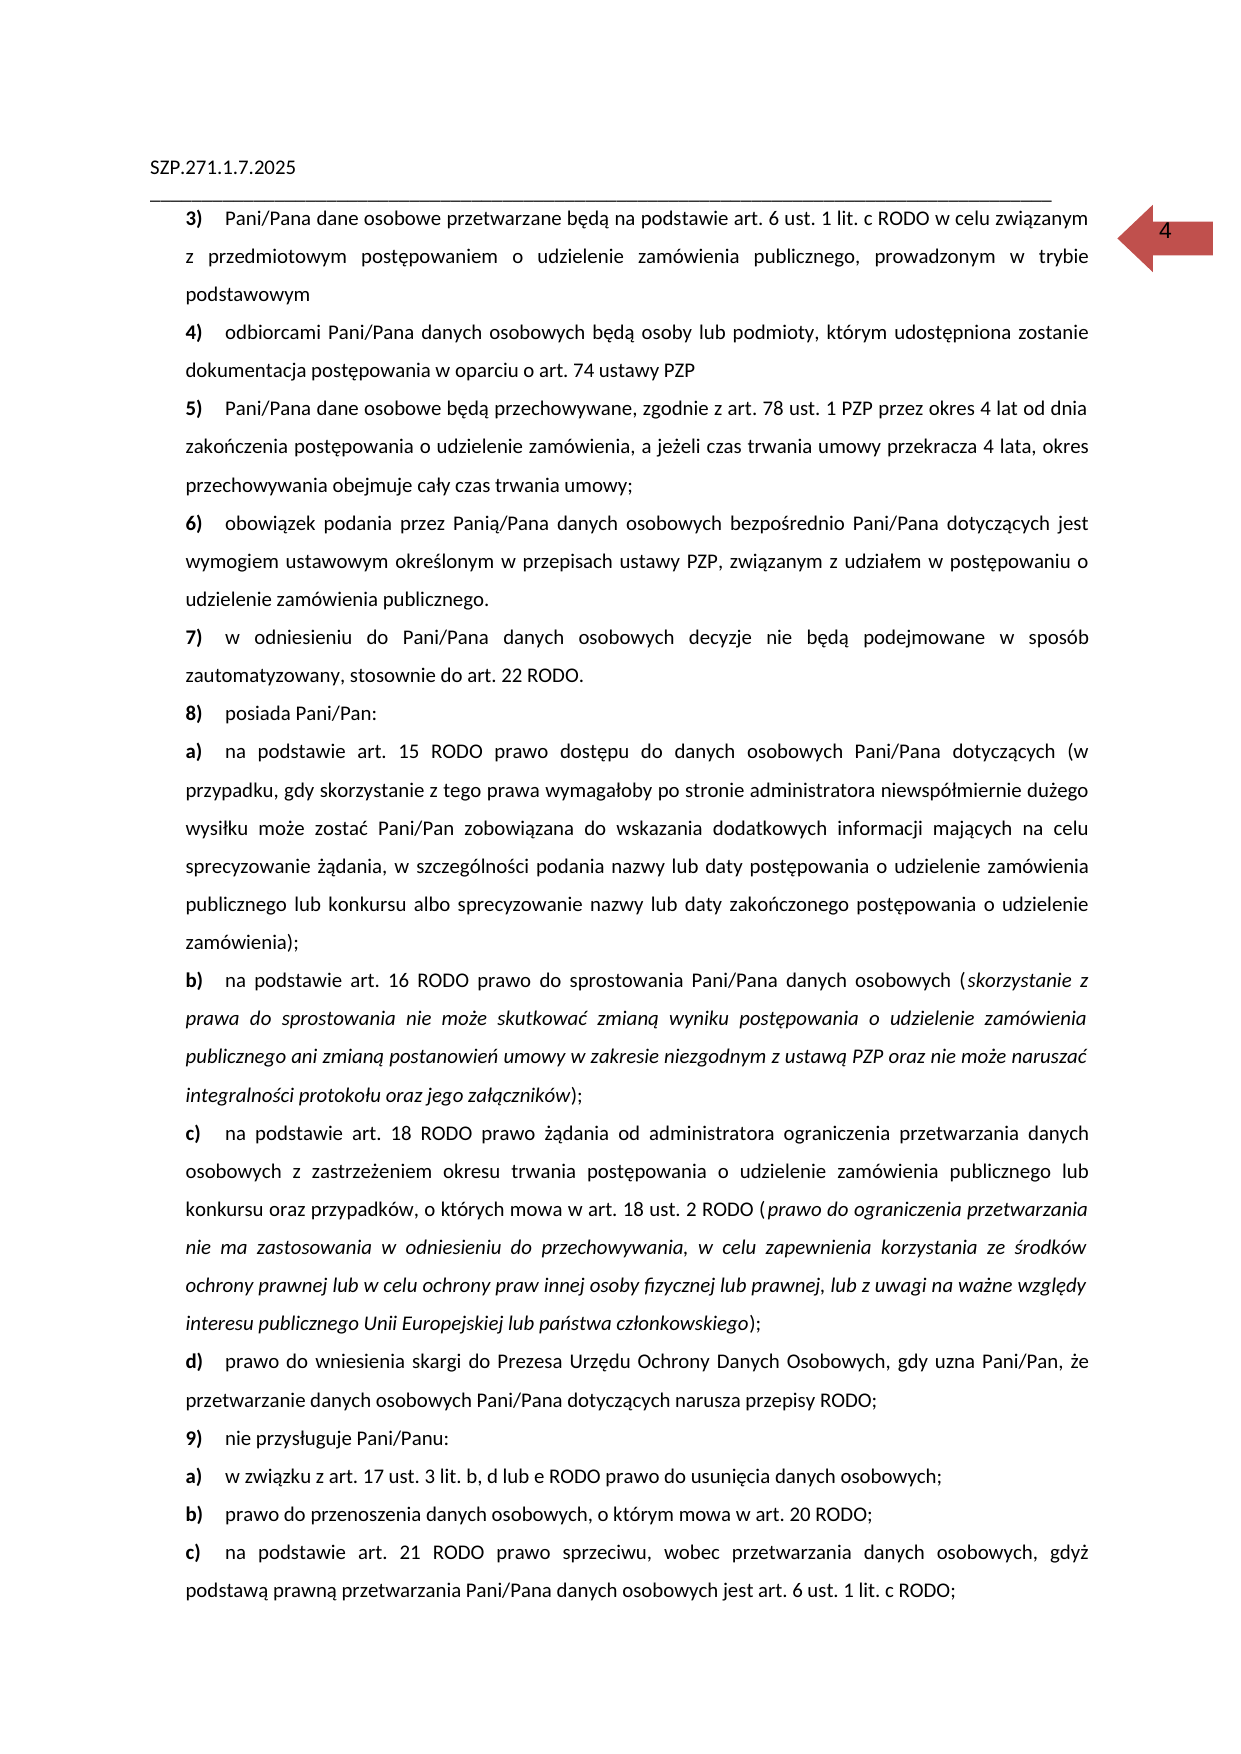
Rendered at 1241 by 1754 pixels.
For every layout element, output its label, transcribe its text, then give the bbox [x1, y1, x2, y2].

list posiada Pani/Pan: [185, 701, 1090, 726]
list prawo do przenoszenia danych osobowych, o którym mowa w art. 20 RODO; [185, 1501, 1090, 1527]
list prawo do wniesienia skargi do Prezesa Urzędu Ochrony Danych Osobowych, gdy uzna Pani/Pan, że przetwarzanie danych osobowych Pani/Pana dotyczących narusza przepisy RODO; [185, 1349, 1090, 1412]
list Pani/Pana dane osobowe będą przechowywane, zgodnie z art. 78 ust. 1 PZP przez okres 4 lat od dnia zakończenia postępowania o udzielenie zamówienia, a jeżeli czas trwania umowy przekracza 4 lata, okres przechowywania obejmuje cały czas trwania umowy; [185, 396, 1090, 497]
list na podstawie art. 15 RODO prawo dostępu do danych osobowych Pani/Pana dotyczących (w przypadku, gdy skorzystanie z tego prawa wymagałoby po stronie administratora niewspółmiernie dużego wysiłku może zostać Pani/Pan zobowiązana do wskazania dodatkowych informacji mających na celu sprecyzowanie żądania, w szczególności podania nazwy lub daty postępowania o udzielenie zamówienia publicznego lub konkursu albo sprecyzowanie nazwy lub daty zakończonego postępowania o udzielenie zamówienia); [185, 739, 1090, 955]
list w związku z art. 17 ust. 3 lit. b, d lub e RODO prawo do usunięcia danych osobowych; [185, 1463, 1090, 1488]
list w odniesieniu do Pani/Pana danych osobowych decyzje nie będą podejmowane w sposób zautomatyzowany, stosownie do art. 22 RODO. [185, 624, 1090, 688]
list na podstawie art. 21 RODO prawo sprzeciwu, wobec przetwarzania danych osobowych, gdyż podstawą prawną przetwarzania Pani/Pana danych osobowych jest art. 6 ust. 1 lit. c RODO; [185, 1539, 1090, 1603]
list obowiązek podania przez Panią/Pana danych osobowych bezpośrednio Pani/Pana dotyczących jest wymogiem ustawowym określonym w przepisach ustawy PZP, związanym z udziałem w postępowaniu o udzielenie zamówienia publicznego. [185, 510, 1090, 612]
list odbiorcami Pani/Pana danych osobowych będą osoby lub podmioty, którym udostępniona zostanie dokumentacja postępowania w oparciu o art. 74 ustawy PZP [185, 319, 1090, 383]
list na podstawie art. 18 RODO prawo żądania od administratora ograniczenia przetwarzania danych osobowych z zastrzeżeniem okresu trwania postępowania o udzielenie zamówienia publicznego lub konkursu oraz przypadków, o których mowa w art. 18 ust. 2 RODO (prawo do ograniczenia przetwarzania nie ma zastosowania w odniesieniu do przechowywania, w celu zapewnienia korzystania ze środków ochrony prawnej lub w celu ochrony praw innej osoby fizycznej lub prawnej, lub z uwagi na ważne względy interesu publicznego Unii Europejskiej lub państwa członkowskiego); [185, 1120, 1090, 1336]
list Pani/Pana dane osobowe przetwarzane będą na podstawie art. 6 ust. 1 lit. c RODO w celu związanym z przedmiotowym postępowaniem o udzielenie zamówienia publicznego, prowadzonym w trybie podstawowym [185, 205, 1090, 307]
list nie przysługuje Pani/Panu: [185, 1425, 1090, 1450]
list na podstawie art. 16 RODO prawo do sprostowania Pani/Pana danych osobowych (skorzystanie z prawa do sprostowania nie może skutkować zmianą wyniku postępowania o udzielenie zamówienia publicznego ani zmianą postanowień umowy w zakresie niezgodnym z ustawą PZP oraz nie może naruszać integralności protokołu oraz jego załączników); [185, 967, 1090, 1107]
